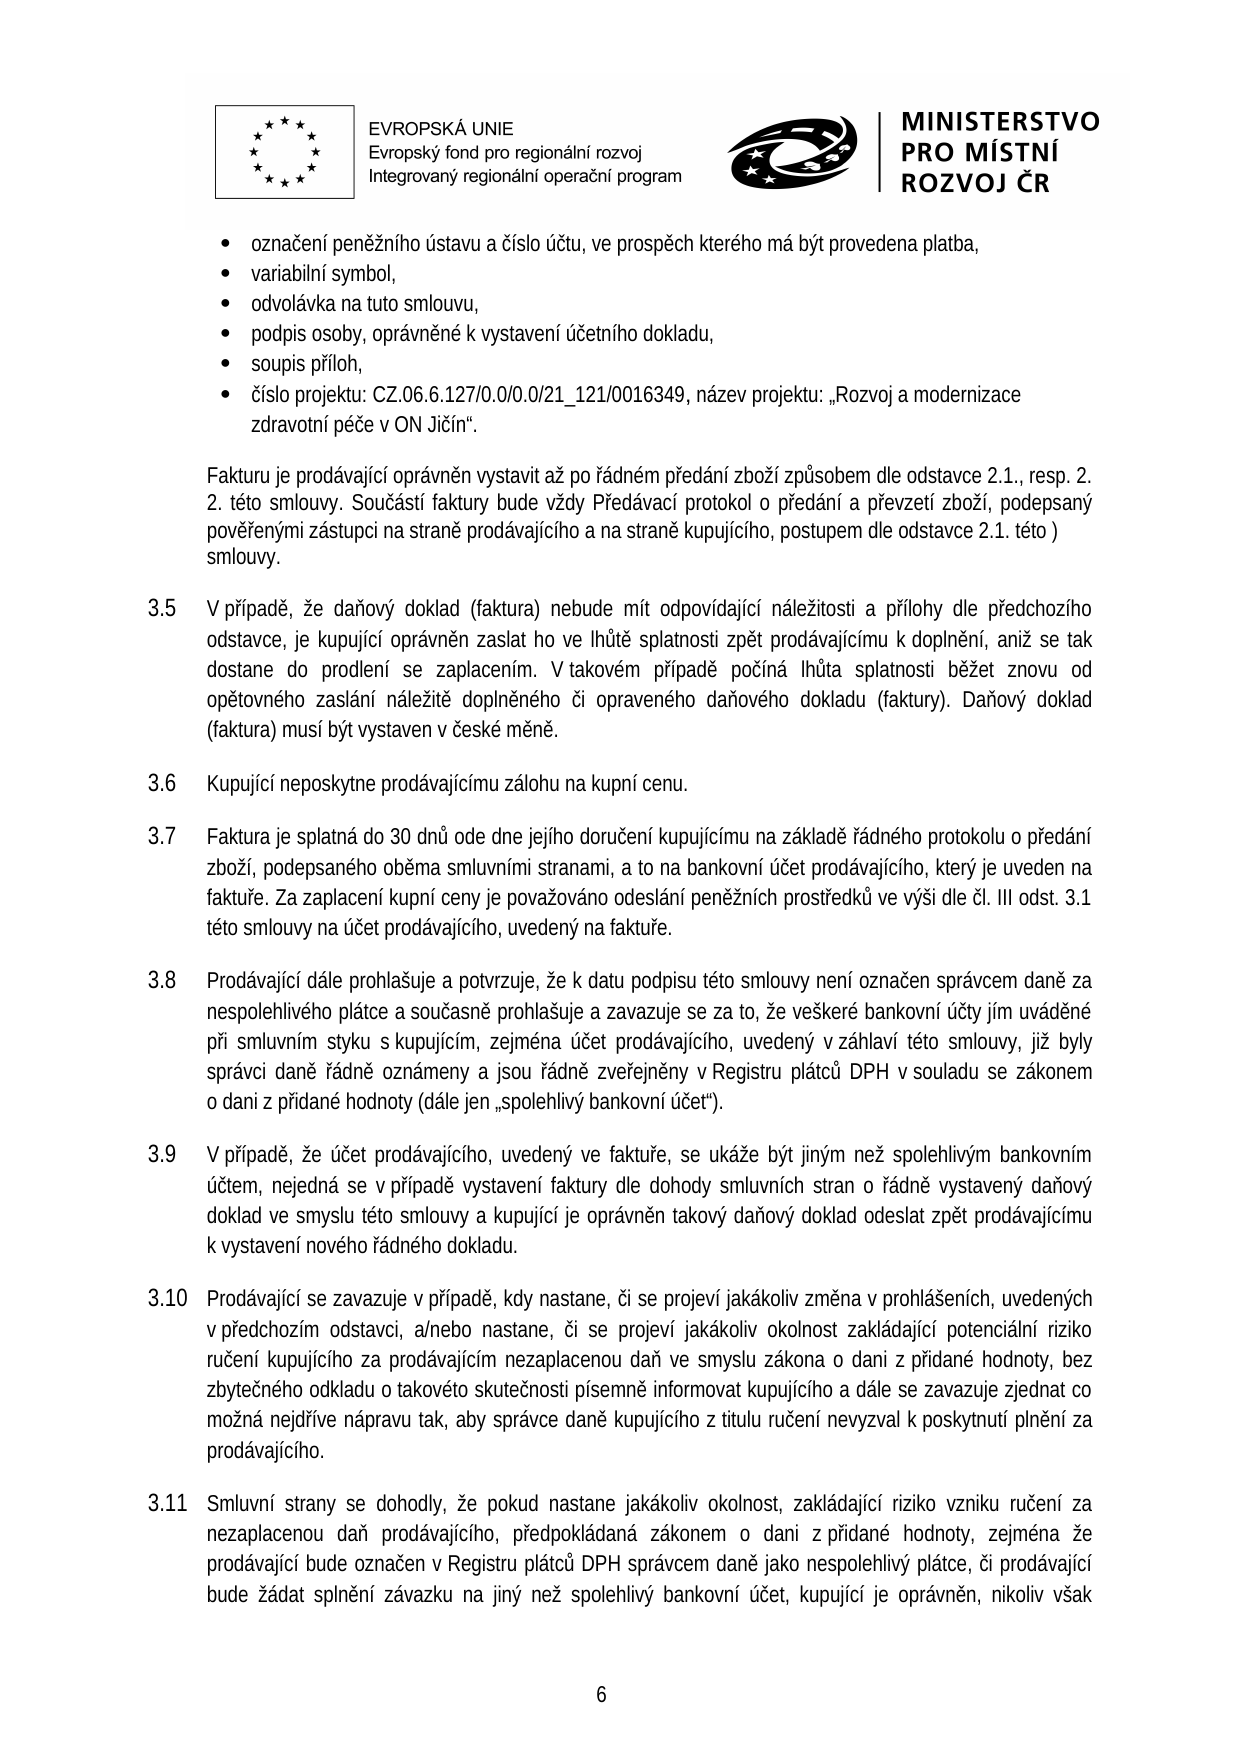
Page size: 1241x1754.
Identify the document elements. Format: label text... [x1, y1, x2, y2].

picture [184, 73, 1130, 230]
text Fakturu je prodávající oprávněn vystavit až po řádném předání zboží způsobem dle odstavce 2.1., resp. 2. 2. této smlouvy. Součástí faktury bude vždy Předávací protokol o předání a převzetí zboží, podepsaný pověřenými zástupci na straně prodávajícího a na straně kupujícího, postupem dle odstavce 2.1. této ) [169, 462, 1093, 543]
list číslo projektu: CZ.06.6.127/0.0/0.0/21_121/0016349, název projektu: „Rozvoj a modernizace zdravotní péče v ON Jičín“. [221, 381, 1093, 437]
list Prodávající dále prohlašuje a potvrzuje, že k datu podpisu této smlouvy není označen správcem daně za nespolehlivého plátce a současně prohlašuje a zavazuje se za to, že veškeré bankovní účty jím uváděné při smluvním styku s kupujícím, zejména účet prodávajícího, uvedený v záhlaví této smlouvy, již byly správci daně řádně oznámeny a jsou řádně zveřejněny v Registru plátců DPH v souladu se zákonem o dani z přidané hodnoty (dále jen „spolehlivý bankovní účet“). [148, 965, 1093, 1115]
list V případě, že účet prodávajícího, uvedený ve faktuře, se ukáže být jiným než spolehlivým bankovním účtem, nejedná se v případě vystavení faktury dle dohody smluvních stran o řádně vystavený daňový doklad ve smyslu této smlouvy a kupující je oprávněn takový daňový doklad odeslat zpět prodávajícímu k vystavení nového řádného dokladu. [148, 1139, 1093, 1259]
list odvolávka na tuto smlouvu, [221, 290, 1093, 316]
list označení peněžního ústavu a číslo účtu, ve prospěch kterého má být provedena platba, [221, 230, 1093, 256]
list variabilní symbol, [221, 260, 1093, 286]
list V případě, že daňový doklad (faktura) nebude mít odpovídající náležitosti a přílohy dle předchozího odstavce, je kupující oprávněn zaslat ho ve lhůtě splatnosti zpět prodávajícímu k doplnění, aniž se tak dostane do prodlení se zaplacením. V takovém případě počíná lhůta splatnosti běžet znovu od opětovného zaslání náležitě doplněného či opraveného daňového dokladu (faktury). Daňový doklad (faktura) musí být vystaven v české měně. [148, 593, 1093, 743]
text smlouvy. [169, 543, 1093, 569]
list Faktura je splatná do 30 dnů ode dne jejího doručení kupujícímu na základě řádného protokolu o předání zboží, podepsaného oběma smluvními stranami, a to na bankovní účet prodávajícího, který je uveden na faktuře. Za zaplacení kupní ceny je považováno odeslání peněžních prostředků ve výši dle čl. III odst. 3.1 této smlouvy na účet prodávajícího, uvedený na faktuře. [148, 821, 1093, 941]
list soupis příloh, [221, 350, 1093, 377]
list Kupující neposkytne prodávajícímu zálohu na kupní cenu. [148, 767, 1093, 796]
list Prodávající se zavazuje v případě, kdy nastane, či se projeví jakákoliv změna v prohlášeních, uvedených v předchozím odstavci, a/nebo nastane, či se projeví jakákoliv okolnost zakládající potenciální riziko ručení kupujícího za prodávajícím nezaplacenou daň ve smyslu zákona o dani z přidané hodnoty, bez zbytečného odkladu o takovéto skutečnosti písemně informovat kupujícího a dále se zavazuje zjednat co možná nejdříve nápravu tak, aby správce daně kupujícího z titulu ručení nevyzval k poskytnutí plnění za prodávajícího. [148, 1283, 1093, 1463]
list podpis osoby, oprávněné k vystavení účetního dokladu, [221, 320, 1093, 347]
